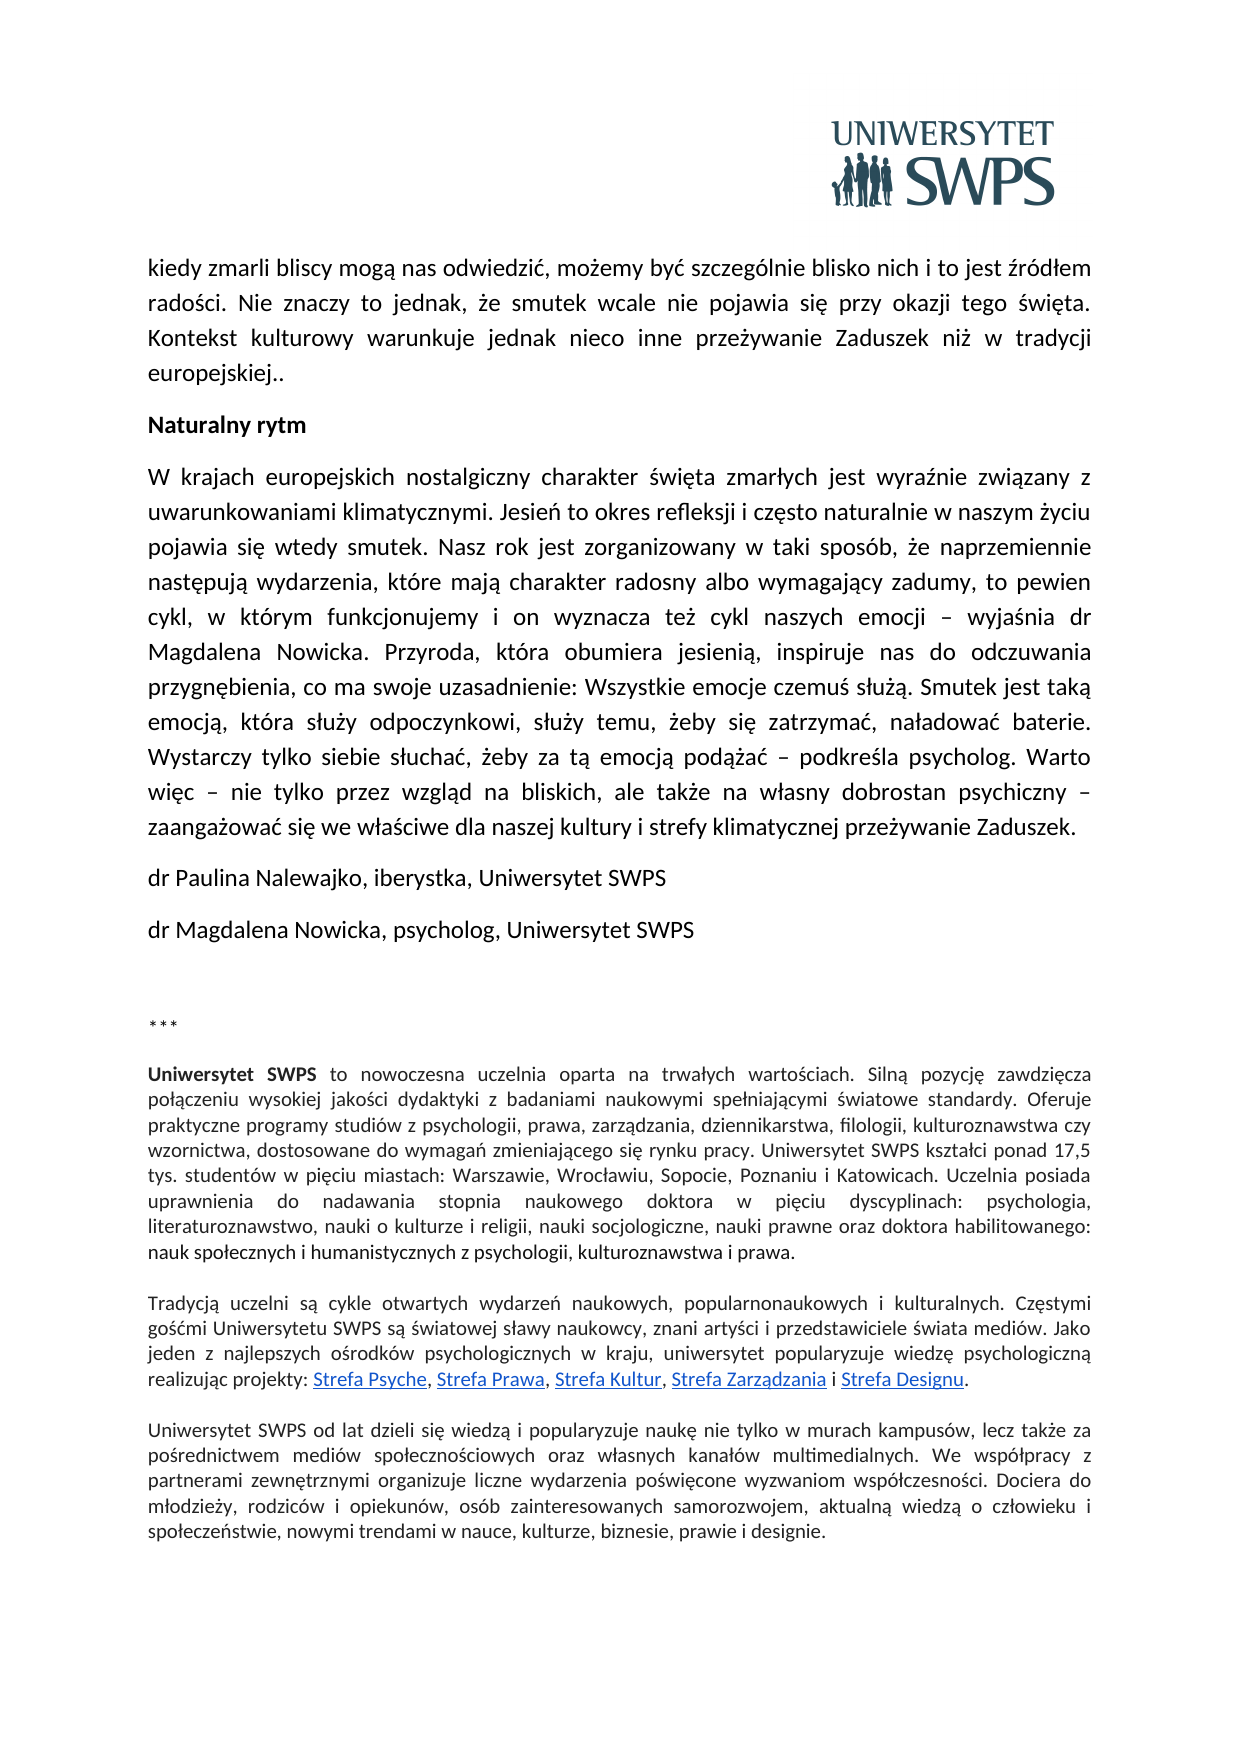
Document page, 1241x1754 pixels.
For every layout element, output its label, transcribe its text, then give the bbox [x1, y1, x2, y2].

text Naturalny rytm [148, 409, 1093, 440]
text dr Magdalena Nowicka, psycholog, Uniwersytet SWPS [148, 914, 1093, 945]
text *** [148, 1015, 1093, 1040]
text Tradycją uczelni są cykle otwartych wydarzeń naukowych, popularnonaukowych i kulturalnych. Częstymi gośćmi Uniwersytetu SWPS są światowej sławy naukowcy, znani artyści i przedstawiciele świata mediów. Jako jeden z najlepszych ośrodków psychologicznych w kraju, uniwersytet popularyzuje wiedzę psychologiczną realizując projekty: Strefa Psyche, Strefa Prawa, Strefa Kultur, Strefa Zarządzania i Strefa Designu. [148, 1290, 1093, 1391]
text dr Paulina Nalewajko, iberystka, Uniwersytet SWPS [148, 863, 1093, 893]
text W krajach europejskich nostalgiczny charakter święta zmarłych jest wyraźnie związany z uwarunkowaniami klimatycznymi. Jesień to okres refleksji i często naturalnie w naszym życiu pojawia się wtedy smutek. Nasz rok jest zorganizowany w taki sposób, że naprzemiennie następują wydarzenia, które mają charakter radosny albo wymagający zadumy, to pewien cykl, w którym funkcjonujemy i on wyznacza też cykl naszych emocji – wyjaśnia dr Magdalena Nowicka. Przyroda, która obumiera jesienią, inspiruje nas do odczuwania przygnębienia, co ma swoje uzasadnienie: Wszystkie emocje czemuś służą. Smutek jest taką emocją, która służy odpoczynkowi, służy temu, żeby się zatrzymać, naładować baterie. Wystarczy tylko siebie słuchać, żeby za tą emocją podążać – podkreśla psycholog. Warto więc – nie tylko przez wzgląd na bliskich, ale także na własny dobrostan psychiczny – zaangażować się we właściwe dla naszej kultury i strefy klimatycznej przeżywanie Zaduszek. [148, 461, 1093, 841]
text Uniwersytet SWPS od lat dzieli się wiedzą i popularyzuje naukę nie tylko w murach kampusów, lecz także za pośrednictwem mediów społecznościowych oraz własnych kanałów multimedialnych. We współpracy z partnerami zewnętrznymi organizuje liczne wydarzenia poświęcone wyzwaniom współczesności. Dociera do młodzieży, rodziców i opiekunów, osób zainteresowanych samorozwojem, aktualną wiedzą o człowieku i społeczeństwie, nowymi trendami w nauce, kulturze, biznesie, prawie i designie. [148, 1417, 1093, 1544]
picture [793, 73, 1093, 253]
text Uniwersytet SWPS to nowoczesna uczelnia oparta na trwałych wartościach. Silną pozycję zawdzięcza połączeniu wysokiej jakości dydaktyki z badaniami naukowymi spełniającymi światowe standardy. Oferuje praktyczne programy studiów z psychologii, prawa, zarządzania, dziennikarstwa, filologii, kulturoznawstwa czy wzornictwa, dostosowane do wymagań zmieniającego się rynku pracy. Uniwersytet SWPS kształci ponad 17,5 tys. studentów w pięciu miastach: Warszawie, Wrocławiu, Sopocie, Poznaniu i Katowicach. Uczelnia posiada uprawnienia do nadawania stopnia naukowego doktora w pięciu dyscyplinach: psychologia, literaturoznawstwo, nauki o kulturze i religii, nauki socjologiczne, nauki prawne oraz doktora habilitowanego: nauk społecznych i humanistycznych z psychologii, kulturoznawstwa i prawa. [148, 1061, 1093, 1264]
